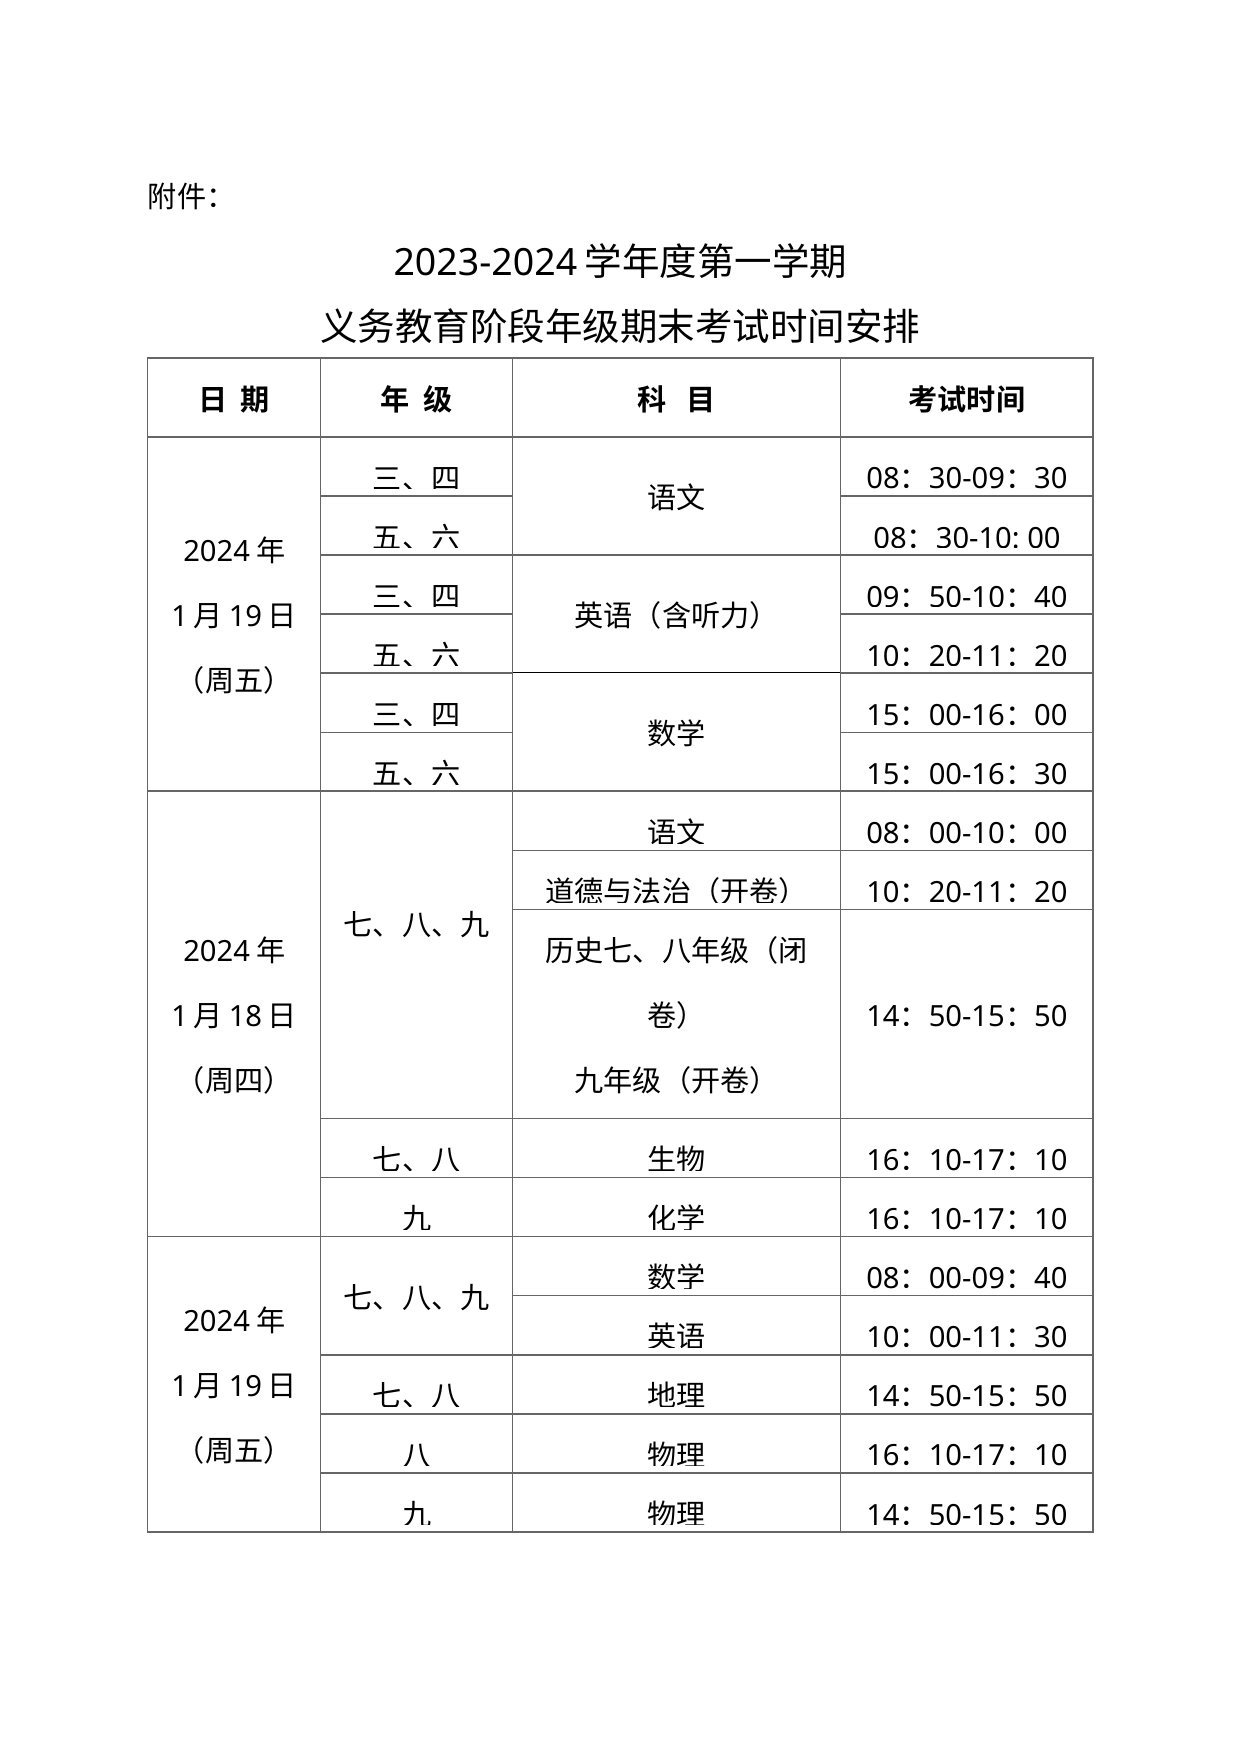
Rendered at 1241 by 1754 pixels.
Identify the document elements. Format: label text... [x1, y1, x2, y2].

table_cell 09：50-10：40 [841, 556, 1092, 613]
table_cell 14：50-15：50 [841, 1474, 1092, 1531]
table_cell 五、六 [321, 615, 512, 672]
table_cell 英语（含听力） [513, 556, 840, 672]
table_cell 三、四 [321, 556, 512, 613]
table_cell 14：50-15：50 [841, 1356, 1092, 1413]
table_cell 九 [321, 1474, 512, 1531]
table_cell 15：00-16：30 [841, 733, 1092, 790]
table_cell 七、八 [321, 1119, 512, 1177]
table_cell 语文 [513, 438, 840, 554]
table_cell 08：30-09：30 [841, 438, 1092, 495]
table_cell 三、四 [321, 438, 512, 495]
text 附件： [148, 162, 1093, 227]
table_cell 10：20-11：20 [841, 615, 1092, 672]
table_cell 2024年 1月19日 （周五） [148, 438, 320, 790]
table_header 年 级 [321, 359, 512, 436]
table_cell 九 [321, 1178, 512, 1236]
table_cell 08：00-09：40 [841, 1237, 1092, 1295]
table_cell 10：00-11：30 [841, 1296, 1092, 1354]
table_cell 数学 [513, 1237, 840, 1295]
table_cell 三、四 [321, 674, 512, 731]
table_cell 七、八 [321, 1356, 512, 1413]
table_cell 生物 [513, 1119, 840, 1177]
table_cell 七、八、九 [321, 792, 512, 1118]
table_cell 化学 [513, 1178, 840, 1236]
table_cell 地理 [513, 1356, 840, 1413]
table_cell 语文 [513, 792, 840, 849]
table_cell 16：10-17：10 [841, 1415, 1092, 1472]
table_cell 2024年 1月19日 （周五） [148, 1237, 320, 1531]
table_cell 16：10-17：10 [841, 1119, 1092, 1177]
table_cell 08：00-10：00 [841, 792, 1092, 849]
table_cell 物理 [513, 1415, 840, 1472]
table_header 科 目 [513, 359, 840, 436]
table_cell 五、六 [321, 733, 512, 790]
text 2023-2024学年度第一学期 [148, 227, 1093, 292]
table_header 日 期 [148, 359, 320, 436]
table_cell 历史七、八年级（闭卷） 九年级（开卷） [513, 910, 840, 1118]
table_cell 08：30-10: 00 [841, 497, 1092, 554]
text 义务教育阶段年级期末考试时间安排 [148, 292, 1093, 357]
table_cell 16：10-17：10 [841, 1178, 1092, 1236]
table_header 考试时间 [841, 359, 1092, 436]
table_cell 英语 [513, 1296, 840, 1354]
table_cell 14：50-15：50 [841, 910, 1092, 1118]
table_cell 五、六 [321, 497, 512, 554]
table_cell 2024年 1月18日 （周四） [148, 792, 320, 1236]
table_cell 数学 [513, 673, 840, 790]
table_cell 道德与法治（开卷） [513, 851, 840, 908]
table_cell 10：20-11：20 [841, 851, 1092, 908]
table_cell 八 [321, 1415, 512, 1472]
table_cell 15：00-16：00 [841, 674, 1092, 731]
table_cell 七、八、九 [321, 1237, 512, 1354]
table_cell 物理 [513, 1474, 840, 1531]
